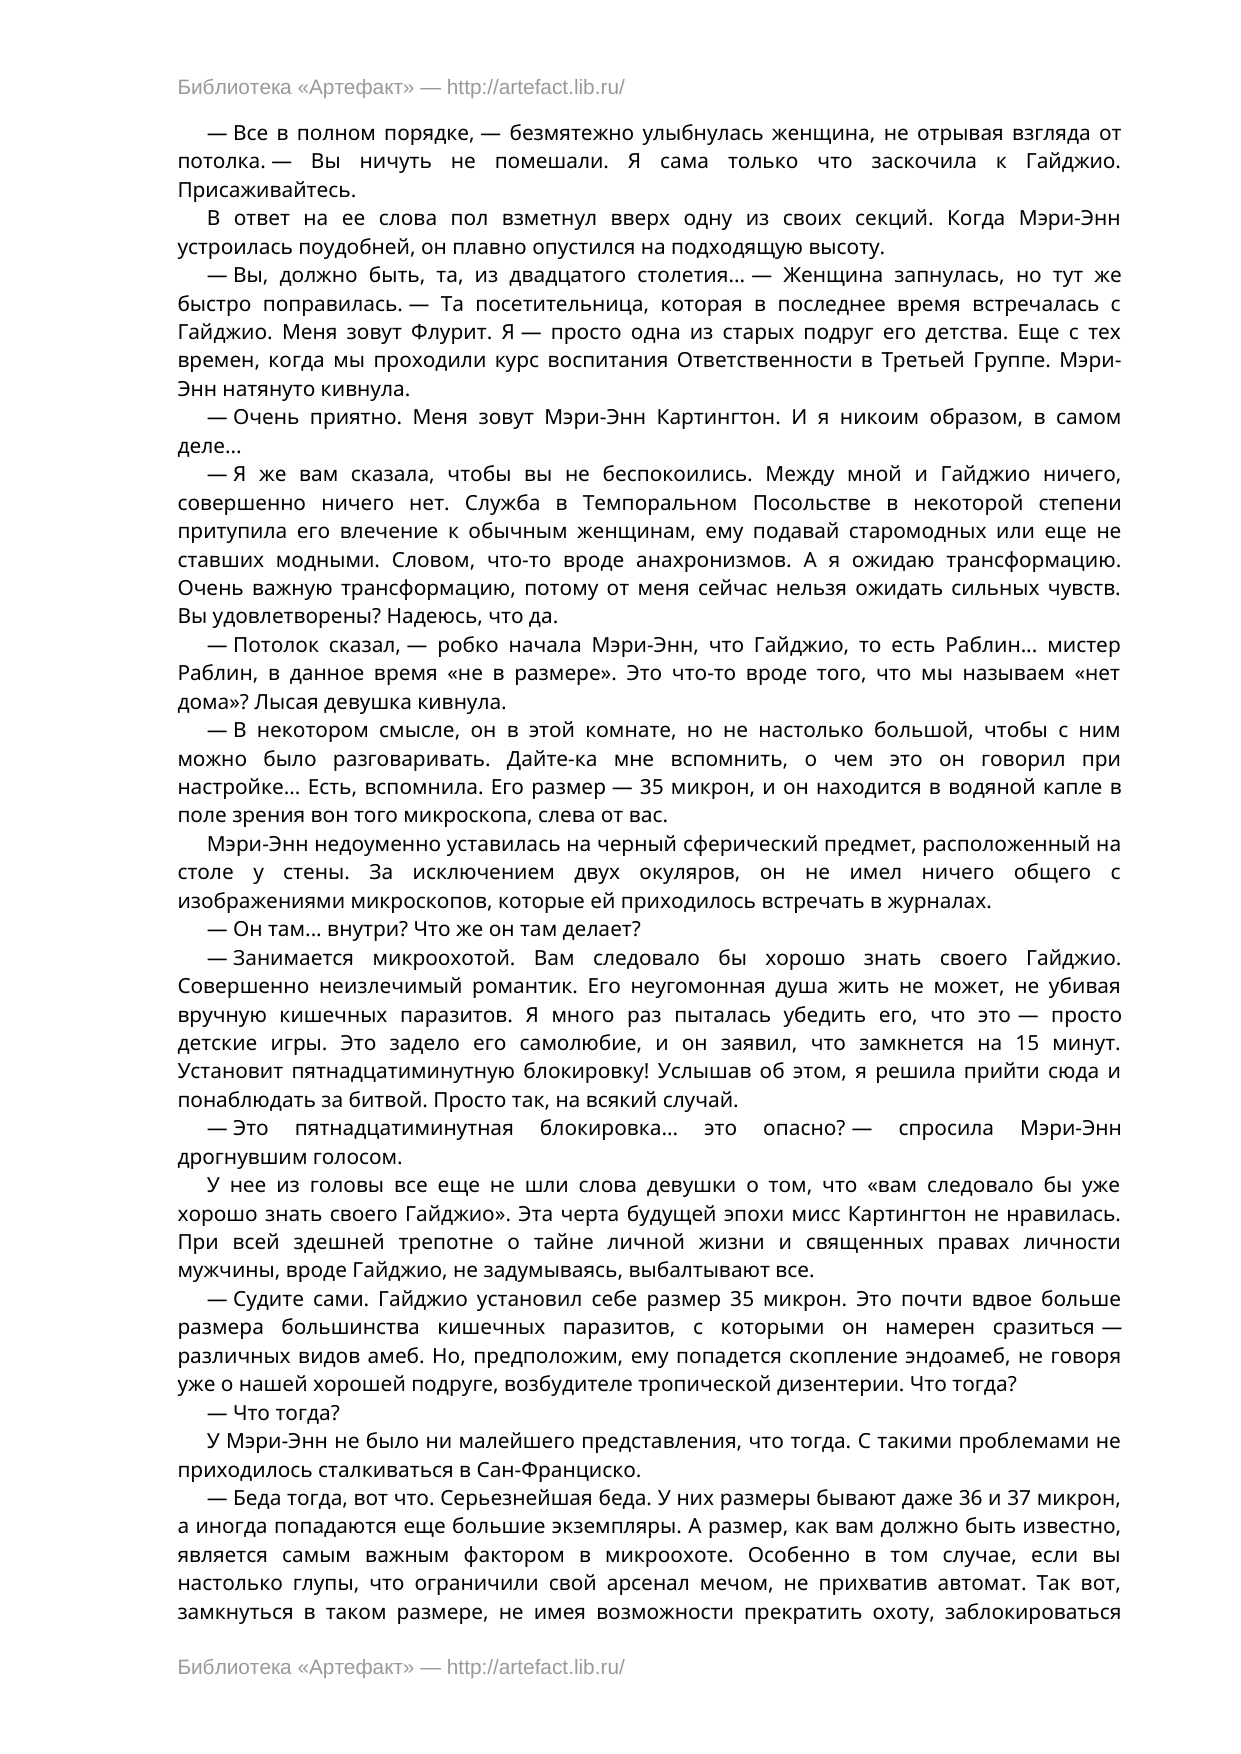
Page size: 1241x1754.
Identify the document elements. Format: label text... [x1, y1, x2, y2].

text В ответ на ее слова пол взметнул вверх одну из своих секций. Когда Мэри-Энн устроилась поудобней, он плавно опустился на подходящую высоту. [177, 203, 1122, 260]
text У нее из головы все еще не шли слова девушки о том, что «вам следовало бы уже хорошо знать своего Гайджио». Эта черта будущей эпохи мисс Картингтон не нравилась. При всей здешней трепотне о тайне личной жизни и священных правах личности мужчины, вроде Гайджио, не задумываясь, выбалтывают все. [177, 1170, 1122, 1284]
text — Что тогда? [177, 1398, 1122, 1426]
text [177, 1483, 1122, 1625]
text — Я же вам сказала, чтобы вы не беспокоились. Между мной и Гайджио ничего, совершенно ничего нет. Служба в Темпоральном Посольстве в некоторой степени притупила его влечение к обычным женщинам, ему подавай старомодных или еще не ставших модными. Словом, что-то вроде анахронизмов. А я ожидаю трансформацию. Очень важную трансформацию, потому от меня сейчас нельзя ожидать сильных чувств. Вы удовлетворены? Надеюсь, что да. [177, 459, 1122, 630]
text У Мэри-Энн не было ни малейшего представления, что тогда. С такими проблемами не приходилось сталкиваться в Сан-Франциско. [177, 1426, 1122, 1483]
text — Судите сами. Гайджио установил себе размер 35 микрон. Это почти вдвое больше размера большинства кишечных паразитов, с которыми он намерен сразиться — различных видов амеб. Но, предположим, ему попадется скопление эндоамеб, не говоря уже о нашей хорошей подруге, возбудителе тропической дизентерии. Что тогда? [177, 1284, 1122, 1398]
text — Очень приятно. Меня зовут Мэри-Энн Картингтон. И я никоим образом, в самом деле... [177, 402, 1122, 459]
text — Все в полном порядке, — безмятежно улыбнулась женщина, не отрывая взгляда от потолка. — Вы ничуть не помешали. Я сама только что заскочила к Гайджио. Присаживайтесь. [177, 118, 1122, 203]
text — Он там... внутри? Что же он там делает? [177, 914, 1122, 943]
text — Потолок сказал, — робко начала Мэри-Энн, что Гайджио, то есть Раблин... мистер Раблин, в данное время «не в размере». Это что-то вроде того, что мы называем «нет дома»? Лысая девушка кивнула. [177, 630, 1122, 715]
text — Это пятнадцатиминутная блокировка... это опасно? — спросила Мэри-Энн дрогнувшим голосом. [177, 1113, 1122, 1170]
text Мэри-Энн недоуменно уставилась на черный сферический предмет, расположенный на столе у стены. За исключением двух окуляров, он не имел ничего общего с изображениями микроскопов, которые ей приходилось встречать в журналах. [177, 829, 1122, 914]
text — Вы, должно быть, та, из двадцатого столетия... — Женщина запнулась, но тут же быстро поправилась. — Та посетительница, которая в последнее время встречалась с Гайджио. Меня зовут Флурит. Я — просто одна из старых подруг его детства. Еще с тех времен, когда мы проходили курс воспитания Ответственности в Третьей Группе. Мэри-Энн натянуто кивнула. [177, 260, 1122, 402]
text — Занимается микроохотой. Вам следовало бы хорошо знать своего Гайджио. Совершенно неизлечимый романтик. Его неугомонная душа жить не может, не убивая вручную кишечных паразитов. Я много раз пыталась убедить его, что это — просто детские игры. Это задело его самолюбие, и он заявил, что замкнется на 15 минут. Установит пятнадцатиминутную блокировку! Услышав об этом, я решила прийти сюда и понаблюдать за битвой. Просто так, на всякий случай. [177, 943, 1122, 1113]
text — В некотором смысле, он в этой комнате, но не настолько большой, чтобы с ним можно было разговаривать. Дайте-ка мне вспомнить, о чем это он говорил при настройке... Есть, вспомнила. Его размер — 35 микрон, и он находится в водяной капле в поле зрения вон того микроскопа, слева от вас. [177, 715, 1122, 829]
